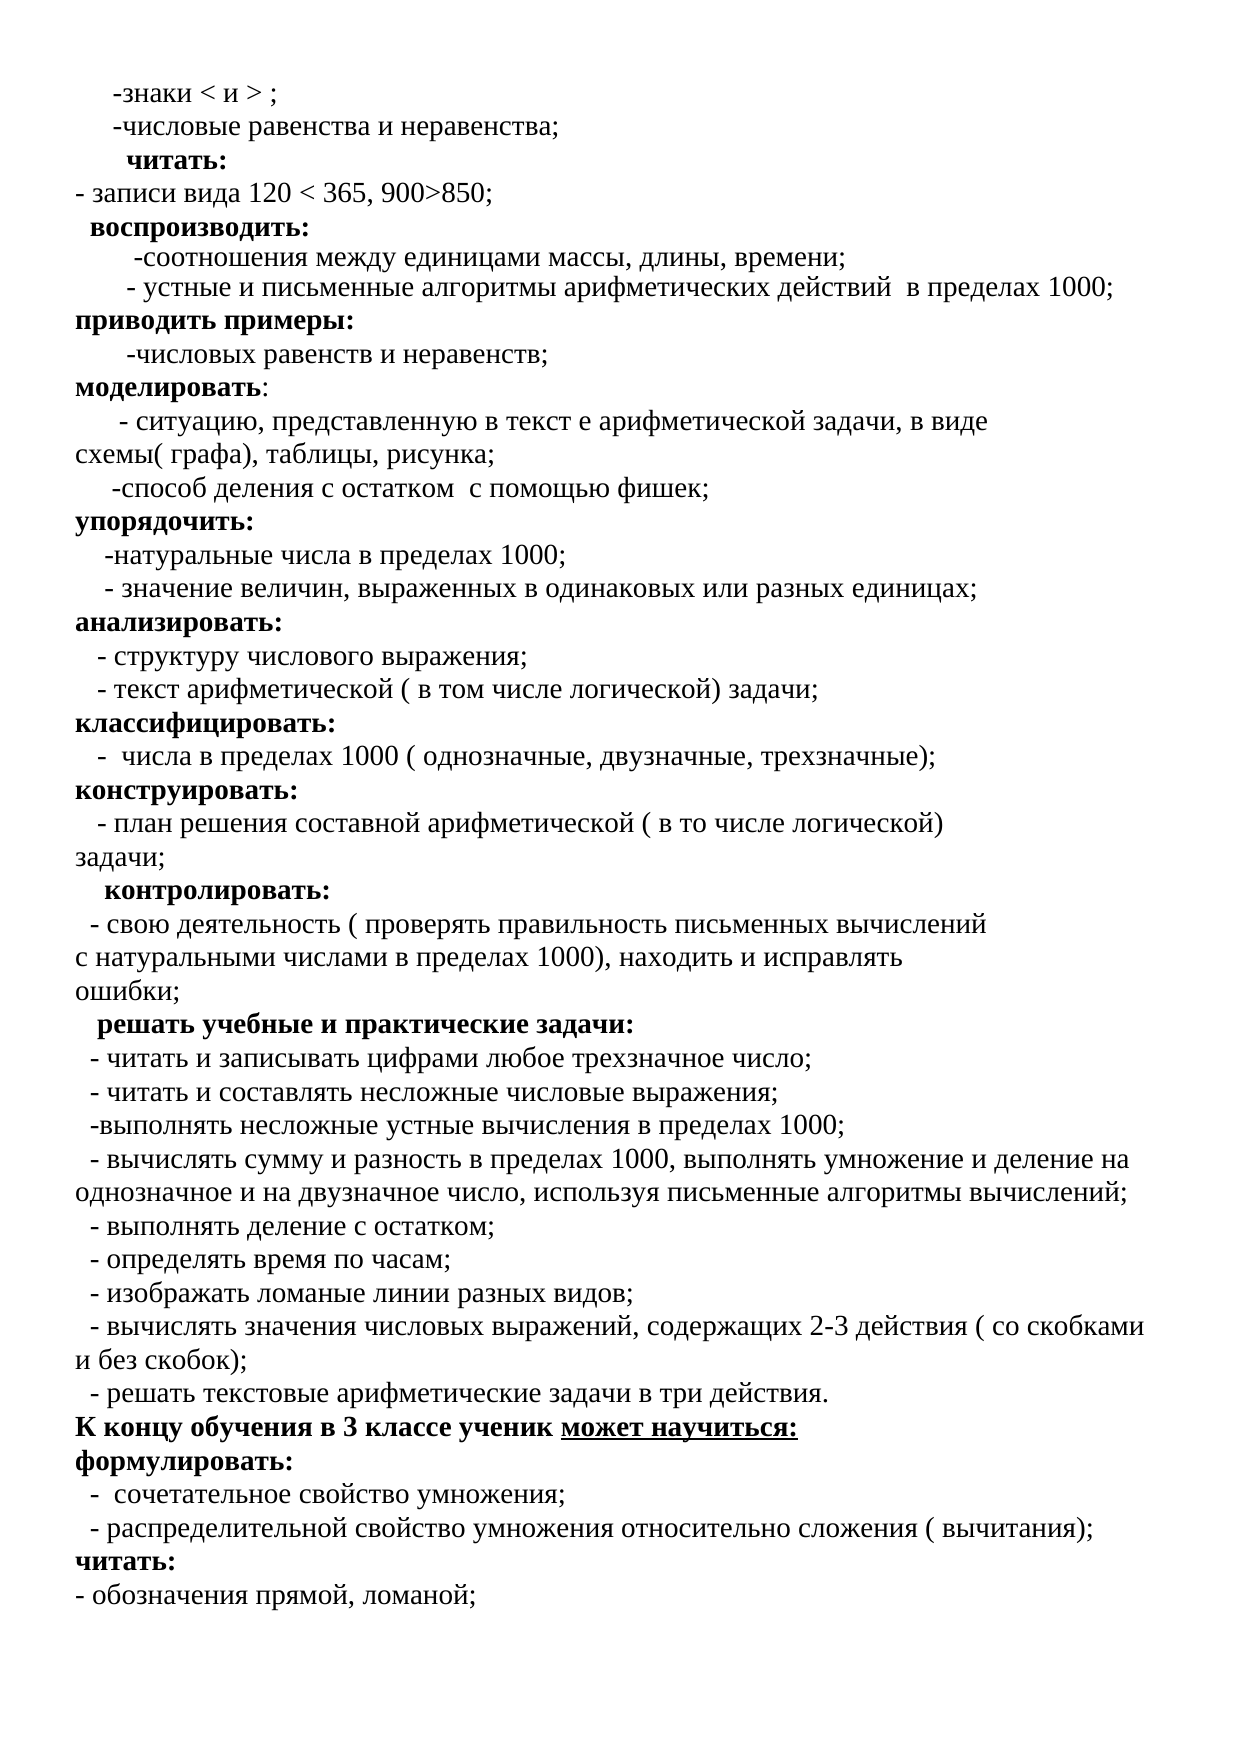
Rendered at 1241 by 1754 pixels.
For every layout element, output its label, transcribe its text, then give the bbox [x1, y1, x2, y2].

text - изображать ломаные линии разных видов; [75, 1275, 1163, 1308]
text - значение величин, выраженных в одинаковых или разных единицах; [75, 571, 989, 604]
text воспроизводить: [75, 209, 1165, 243]
text приводить примеры: [75, 302, 1165, 336]
text формулировать: [75, 1443, 1165, 1476]
text -соотношения между единицами массы, длины, времени; [75, 243, 1160, 272]
text - определять время по часам; [75, 1241, 1163, 1275]
text моделировать: [75, 369, 989, 403]
text - свою деятельность ( проверять правильность письменных вычислений с натуральными числами в пределах 1000), находить и исправлять ошибки; [75, 906, 989, 1007]
text анализировать: [75, 604, 989, 638]
text решать учебные и практические задачи: [75, 1007, 1165, 1040]
text - числа в пределах 1000 ( однозначные, двузначные, трехзначные); [75, 738, 989, 772]
text - распределительной свойство умножения относительно сложения ( вычитания); [75, 1510, 1165, 1543]
text -выполнять несложные устные вычисления в пределах 1000; [75, 1107, 1163, 1141]
text К концу обучения в 3 классе ученик может научиться: [75, 1409, 1165, 1443]
text упорядочить: [75, 503, 989, 537]
text контролировать: [75, 872, 989, 906]
text - обозначения прямой, ломаной; [75, 1577, 1165, 1610]
text - структуру числового выражения; [75, 638, 989, 671]
text - записи вида 120 < 365, 900>850; [75, 176, 1165, 209]
text - ситуацию, представленную в текст е арифметической задачи, в виде схемы( графа), таблицы, рисунка; [75, 403, 989, 470]
text -натуральные числа в пределах 1000; [75, 537, 989, 571]
text - читать и записывать цифрами любое трехзначное число; [75, 1040, 1165, 1074]
text конструировать: [75, 772, 989, 805]
text читать: [75, 142, 1165, 176]
text -знаки < и > ; [112, 75, 1165, 108]
text классифицировать: [75, 705, 989, 738]
text читать: [75, 1543, 1165, 1577]
text - решать текстовые арифметические задачи в три действия. [75, 1376, 1163, 1409]
text - вычислять сумму и разность в пределах 1000, выполнять умножение и деление на однозначное и на двузначное число, используя письменные алгоритмы вычислений; [75, 1141, 1163, 1208]
text -числовые равенства и неравенства; [112, 108, 1165, 142]
text - план решения составной арифметической ( в то числе логической) задачи; [75, 805, 989, 872]
text - текст арифметической ( в том числе логической) задачи; [75, 671, 989, 705]
text - вычислять значения числовых выражений, содержащих 2-3 действия ( со скобками и без скобок); [75, 1308, 1163, 1376]
text - сочетательное свойство умножения; [75, 1476, 1165, 1510]
text - устные и письменные алгоритмы арифметических действий в пределах 1000; [75, 272, 1160, 302]
text -числовых равенств и неравенств; [75, 336, 989, 369]
text - выполнять деление с остатком; [75, 1208, 1163, 1241]
text - читать и составлять несложные числовые выражения; [75, 1074, 1165, 1107]
text -способ деления с остатком с помощью фишек; [75, 470, 989, 503]
